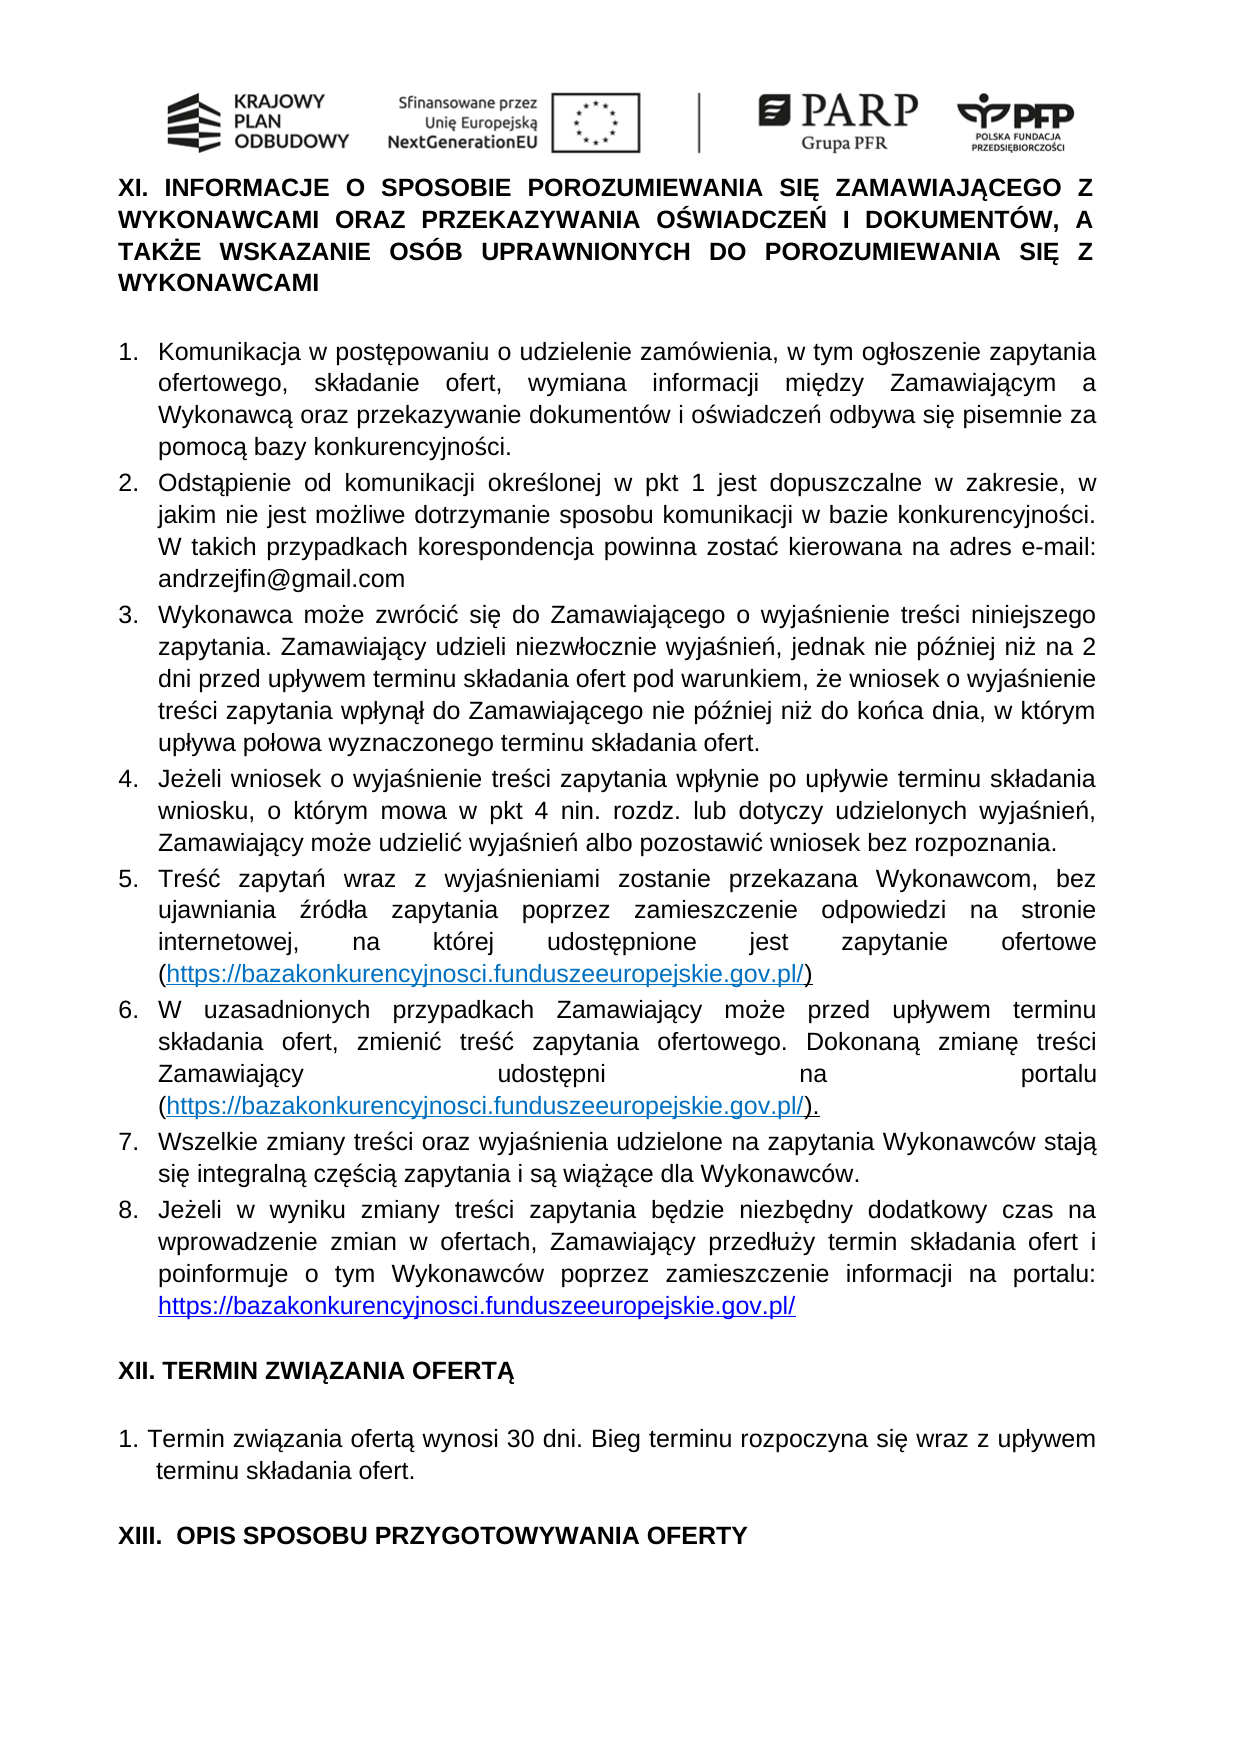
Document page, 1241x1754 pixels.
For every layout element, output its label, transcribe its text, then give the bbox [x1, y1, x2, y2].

list W uzasadnionych przypadkach Zamawiający może przed upływem terminu składania ofert, zmienić treść zapytania ofertowego. Dokonaną zmianę treści Zamawiający udostępni na portalu (https://bazakonkurencyjnosci.funduszeeuropejskie.gov.pl/). [118, 995, 1098, 1120]
list Wykonawca może zwrócić się do Zamawiającego o wyjaśnienie treści niniejszego zapytania. Zamawiający udzieli niezwłocznie wyjaśnień, jednak nie później niż na 2 dni przed upływem terminu składania ofert pod warunkiem, że wniosek o wyjaśnienie treści zapytania wpłynął do Zamawiającego nie później niż do końca dnia, w którym upływa połowa wyznaczonego terminu składania ofert. [118, 600, 1098, 756]
subtitle XI. INFORMACJE O SPOSOBIE POROZUMIEWANIA SIĘ ZAMAWIAJĄCEGO Z WYKONAWCAMI ORAZ PRZEKAZYWANIA OŚWIADCZEŃ I DOKUMENTÓW, A TAKŻE WSKAZANIE OSÓB UPRAWNIONYCH DO POROZUMIEWANIA SIĘ Z WYKONAWCAMI [118, 173, 1094, 297]
list Wszelkie zmiany treści oraz wyjaśnienia udzielone na zapytania Wykonawców stają się integralną częścią zapytania i są wiążące dla Wykonawców. [118, 1127, 1098, 1188]
text 1. Termin związania ofertą wynosi 30 dni. Bieg terminu rozpoczyna się wraz z upływem terminu składania ofert. [118, 1424, 1098, 1485]
list Jeżeli w wyniku zmiany treści zapytania będzie niezbędny dodatkowy czas na wprowadzenie zmian w ofertach, Zamawiający przedłuży termin składania ofert i poinformuje o tym Wykonawców poprzez zamieszczenie informacji na portalu: https://bazakonkurencyjnosci.funduszeeuropejskie.gov.pl/ [118, 1195, 1098, 1319]
subtitle XII. TERMIN ZWIĄZANIA OFERTĄ [118, 1356, 1094, 1384]
list Jeżeli wniosek o wyjaśnienie treści zapytania wpłynie po upływie terminu składania wniosku, o którym mowa w pkt 4 nin. rozdz. lub dotyczy udzielonych wyjaśnień, Zamawiający może udzielić wyjaśnień albo pozostawić wniosek bez rozpoznania. [118, 764, 1098, 856]
list Treść zapytań wraz z wyjaśnieniami zostanie przekazana Wykonawcom, bez ujawniania źródła zapytania poprzez zamieszczenie odpowiedzi na stronie internetowej, na której udostępnione jest zapytanie ofertowe (https://bazakonkurencyjnosci.funduszeeuropejskie.gov.pl/) [118, 864, 1098, 988]
picture [148, 73, 1094, 173]
list Komunikacja w postępowaniu o udzielenie zamówienia, w tym ogłoszenie zapytania ofertowego, składanie ofert, wymiana informacji między Zamawiającym a Wykonawcą oraz przekazywanie dokumentów i oświadczeń odbywa się pisemnie za pomocą bazy konkurencyjności. [118, 337, 1098, 461]
subtitle XIII. OPIS SPOSOBU PRZYGOTOWYWANIA OFERTY [118, 1521, 1151, 1550]
list Odstąpienie od komunikacji określonej w pkt 1 jest dopuszczalne w zakresie, w jakim nie jest możliwe dotrzymanie sposobu komunikacji w bazie konkurencyjności. W takich przypadkach korespondencja powinna zostać kierowana na adres e-mail: andrzejfin@gmail.com [118, 468, 1098, 593]
